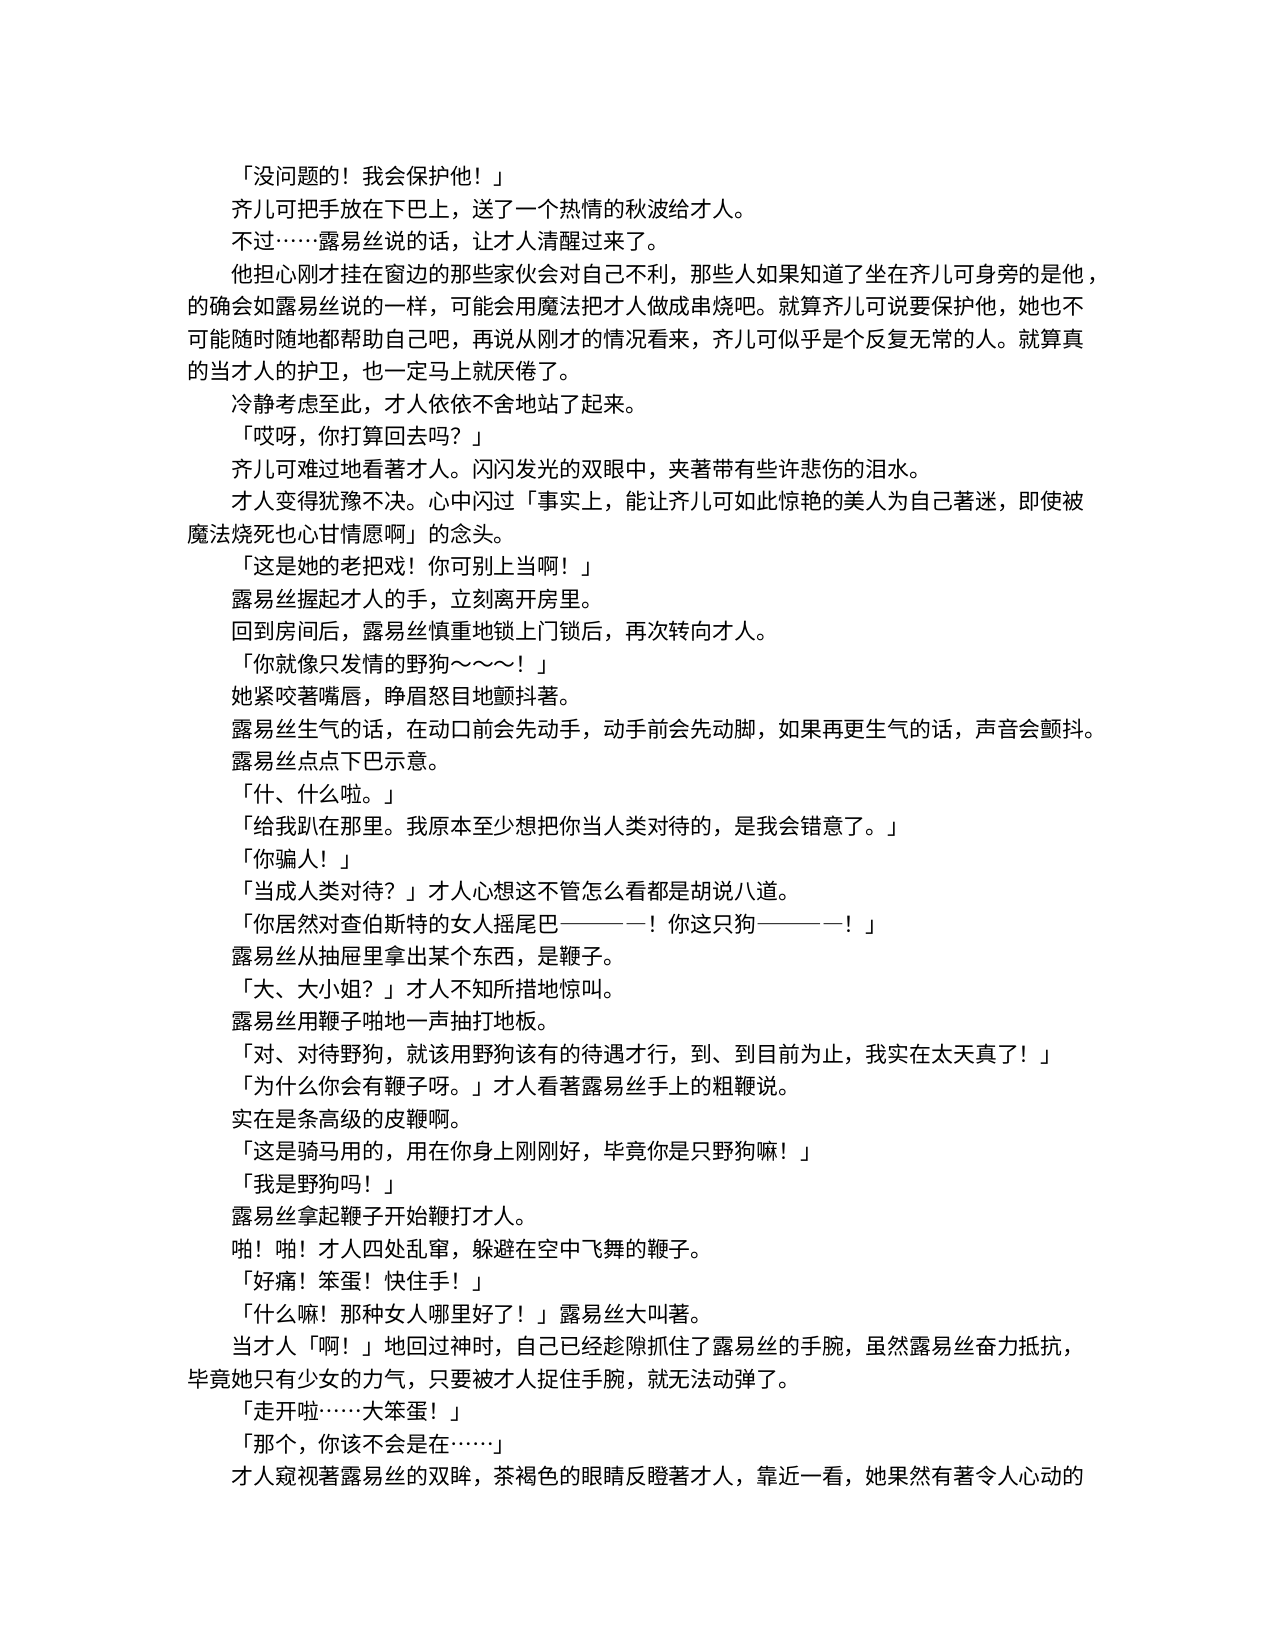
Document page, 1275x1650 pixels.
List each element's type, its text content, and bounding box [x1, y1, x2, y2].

text 当才人「啊！」地回过神时，自己已经趁隙抓住了露易丝的手腕，虽然露易丝奋力抵抗，毕竟她只有少女的力气，只要被才人捉住手腕，就无法动弹了。 [187, 1329, 1087, 1394]
text 「这是她的老把戏！你可别上当啊！」 [187, 549, 1087, 581]
text 「大、大小姐？」才人不知所措地惊叫。 [187, 971, 1087, 1004]
text 「什、什么啦。」 [187, 776, 1087, 809]
text 「对、对待野狗，就该用野狗该有的待遇才行，到、到目前为止，我实在太天真了！」 [187, 1036, 1087, 1069]
text 「那个，你该不会是在……」 [187, 1426, 1087, 1459]
text 齐儿可难过地看著才人。闪闪发光的双眼中，夹著带有些许悲伤的泪水。 [187, 451, 1087, 484]
text 「好痛！笨蛋！快住手！」 [187, 1264, 1087, 1296]
text 不过……露易丝说的话，让才人清醒过来了。 [187, 224, 1087, 256]
text 冷静考虑至此，才人依依不舍地站了起来。 [187, 386, 1087, 419]
text 露易丝用鞭子啪地一声抽打地板。 [187, 1004, 1087, 1036]
text 实在是条高级的皮鞭啊。 [187, 1101, 1087, 1134]
text 「哎呀，你打算回去吗？」 [187, 419, 1087, 451]
text 露易丝生气的话，在动口前会先动手，动手前会先动脚，如果再更生气的话，声音会颤抖。 [187, 711, 1087, 744]
text 回到房间后，露易丝慎重地锁上门锁后，再次转向才人。 [187, 614, 1087, 646]
text 啪！啪！才人四处乱窜，躲避在空中飞舞的鞭子。 [187, 1231, 1087, 1264]
text 露易丝握起才人的手，立刻离开房里。 [187, 581, 1087, 614]
text 露易丝从抽屉里拿出某个东西，是鞭子。 [187, 939, 1087, 971]
text 「给我趴在那里。我原本至少想把你当人类对待的，是我会错意了。」 [187, 809, 1087, 841]
text 「你骗人！」 [187, 841, 1087, 874]
text 「什么嘛！那种女人哪里好了！」露易丝大叫著。 [187, 1296, 1087, 1329]
text 「你居然对查伯斯特的女人摇尾巴————！你这只狗————！」 [187, 906, 1087, 939]
text 她紧咬著嘴唇，睁眉怒目地颤抖著。 [187, 679, 1087, 711]
text 露易丝拿起鞭子开始鞭打才人。 [187, 1199, 1087, 1231]
text 「你就像只发情的野狗～～～！」 [187, 646, 1087, 679]
text 「这是骑马用的，用在你身上刚刚好，毕竟你是只野狗嘛！」 [187, 1134, 1087, 1166]
text 齐儿可把手放在下巴上，送了一个热情的秋波给才人。 [187, 191, 1087, 224]
text 「当成人类对待？」才人心想这不管怎么看都是胡说八道。 [187, 874, 1087, 906]
text 「为什么你会有鞭子呀。」才人看著露易丝手上的粗鞭说。 [187, 1069, 1087, 1101]
text 露易丝点点下巴示意。 [187, 744, 1087, 776]
text 「没问题的！我会保护他！」 [187, 159, 1087, 191]
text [187, 1459, 1087, 1491]
text 才人变得犹豫不决。心中闪过「事实上，能让齐儿可如此惊艳的美人为自己著迷，即使被魔法烧死也心甘情愿啊」的念头。 [187, 484, 1087, 549]
text 「我是野狗吗！」 [187, 1166, 1087, 1199]
text 他担心刚才挂在窗边的那些家伙会对自己不利，那些人如果知道了坐在齐儿可身旁的是他，的确会如露易丝说的一样，可能会用魔法把才人做成串烧吧。就算齐儿可说要保护他，她也不可能随时随地都帮助自己吧，再说从刚才的情况看来，齐儿可似乎是个反复无常的人。就算真的当才人的护卫，也一定马上就厌倦了。 [187, 256, 1087, 386]
text 「走开啦……大笨蛋！」 [187, 1394, 1087, 1426]
